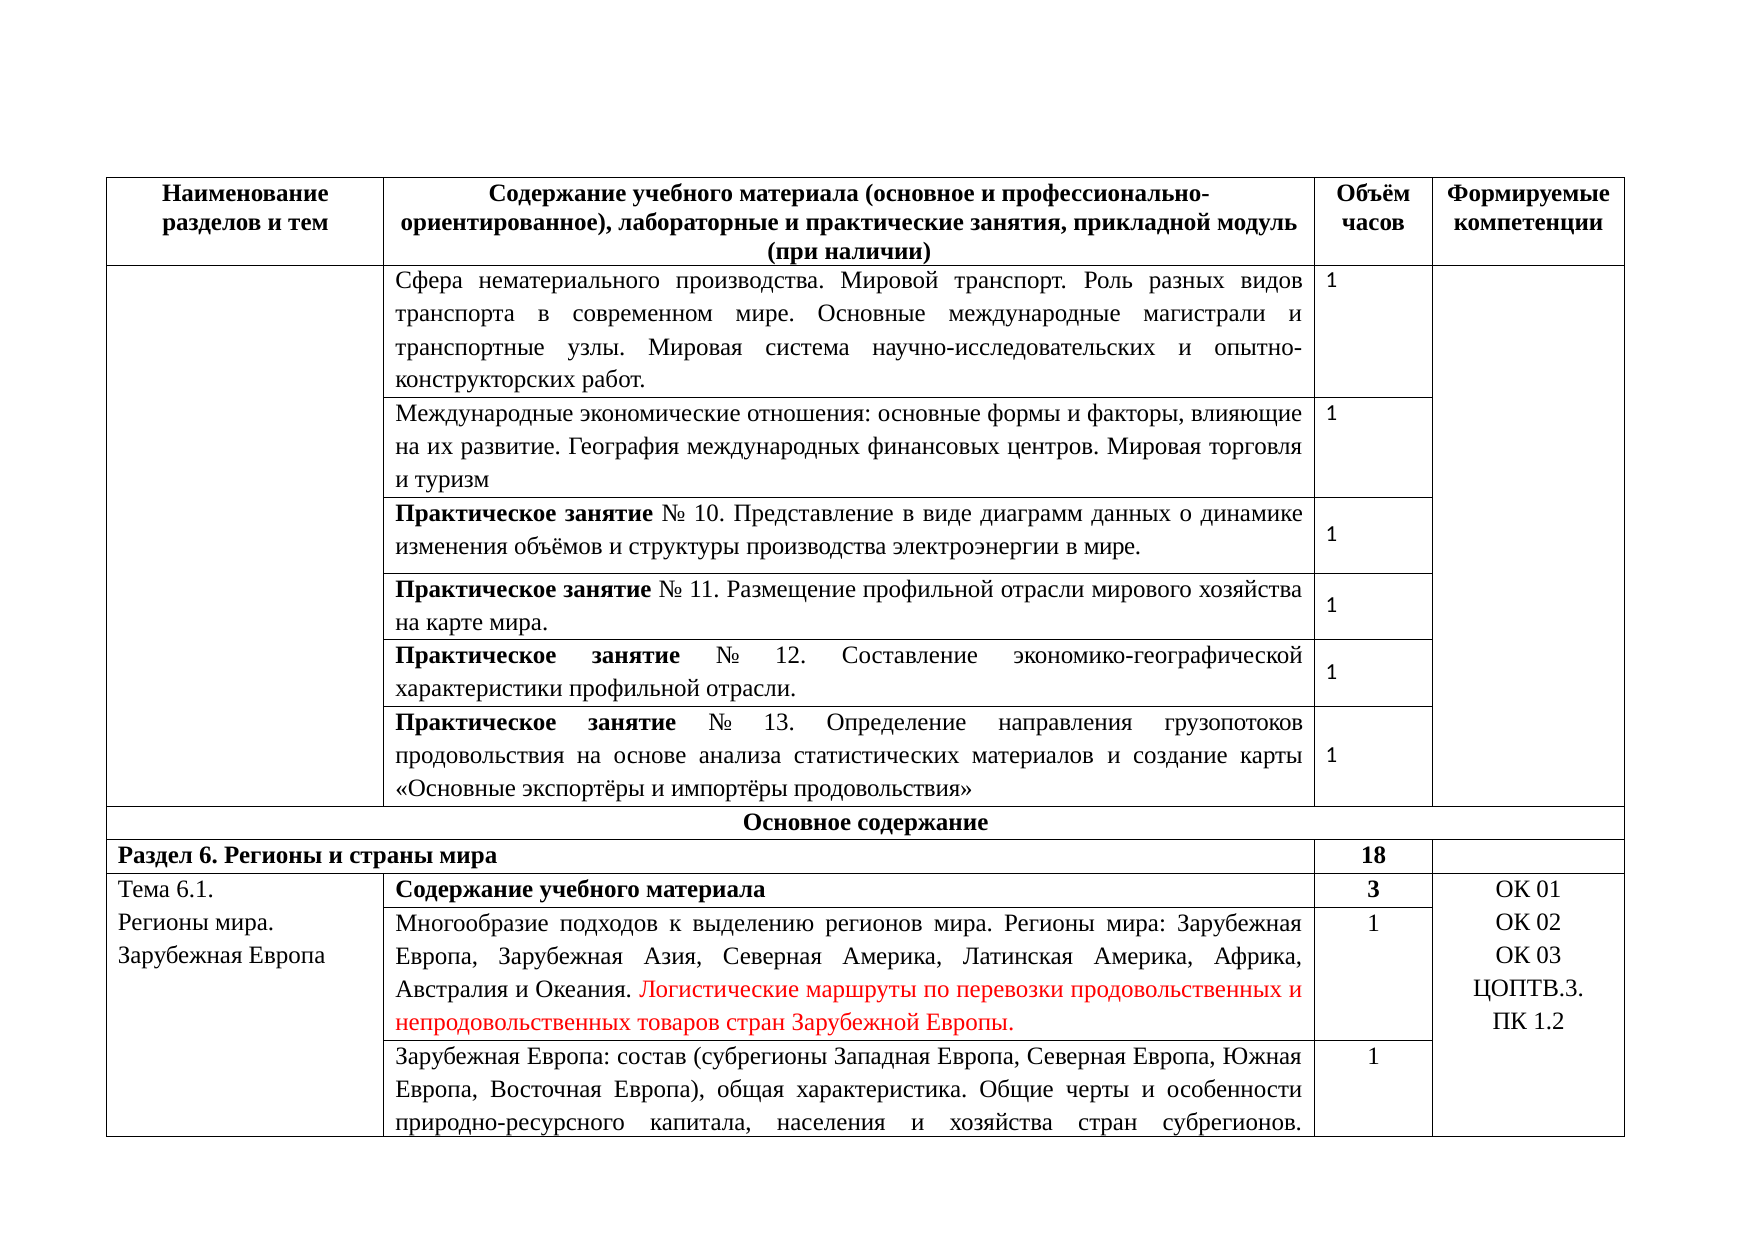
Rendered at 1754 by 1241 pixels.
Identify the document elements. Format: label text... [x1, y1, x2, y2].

table_cell 3 [1315, 874, 1432, 907]
table_cell [1433, 840, 1624, 873]
table_cell 1 [1315, 640, 1432, 706]
table_cell Основное содержание [107, 807, 1624, 839]
table_cell 1 [1315, 266, 1432, 397]
table_header Объём часов [1315, 178, 1432, 264]
table_cell 1 [1315, 707, 1432, 806]
table_header Формируемые компетенции [1433, 178, 1624, 264]
table_cell 18 [1315, 840, 1432, 873]
table_cell 1 [1315, 1041, 1432, 1136]
table_header Содержание учебного материала (основное и профессионально-ориентированное), лабораторные и практические занятия, прикладной модуль (при наличии) [384, 178, 1314, 264]
table_cell Международные экономические отношения: основные формы и факторы, влияющие на их развитие. География международных финансовых центров. Мировая торговля и туризм [384, 398, 1314, 497]
table_cell Содержание учебного материала [384, 874, 1314, 907]
table_cell Практическое занятие № 12. Составление экономико-географической характеристики профильной отрасли. [384, 640, 1314, 706]
table_cell Практическое занятие № 11. Размещение профильной отрасли мирового хозяйства на карте мира. [384, 574, 1314, 639]
table_cell 1 [1315, 398, 1432, 497]
table_cell Раздел 6. Регионы и страны мира [107, 840, 1314, 873]
table_cell Практическое занятие № 10. Представление в виде диаграмм данных о динамике изменения объёмов и структуры производства электроэнергии в мире. [384, 498, 1314, 573]
table_cell Многообразие подходов к выделению регионов мира. Регионы мира: Зарубежная Европа, Зарубежная Азия, Северная Америка, Латинская Америка, Африка, Австралия и Океания. Логистические маршруты по перевозки продовольственных и непродовольственных товаров стран Зарубежной Европы. [384, 908, 1314, 1040]
table_cell Практическое занятие № 13. Определение направления грузопотоков продовольствия на основе анализа статистических материалов и создание карты «Основные экспортёры и импортёры продовольствия» [384, 707, 1314, 806]
table_cell Тема 6.1. Регионы мира. Зарубежная Европа [107, 874, 383, 1136]
table_cell 1 [1315, 498, 1432, 573]
table_header Наименование разделов и тем [107, 178, 383, 264]
table_cell ОК 01 ОК 02 ОК 03 ЦОПТВ.3. ПК 1.2 [1433, 874, 1624, 1136]
table_cell Сфера нематериального производства. Мировой транспорт. Роль разных видов транспорта в современном мире. Основные международные магистрали и транспортные узлы. Мировая система научно-исследовательских и опытно-конструкторских работ. [384, 266, 1314, 397]
table_cell 1 [1315, 908, 1432, 1040]
table_cell 1 [1315, 574, 1432, 639]
